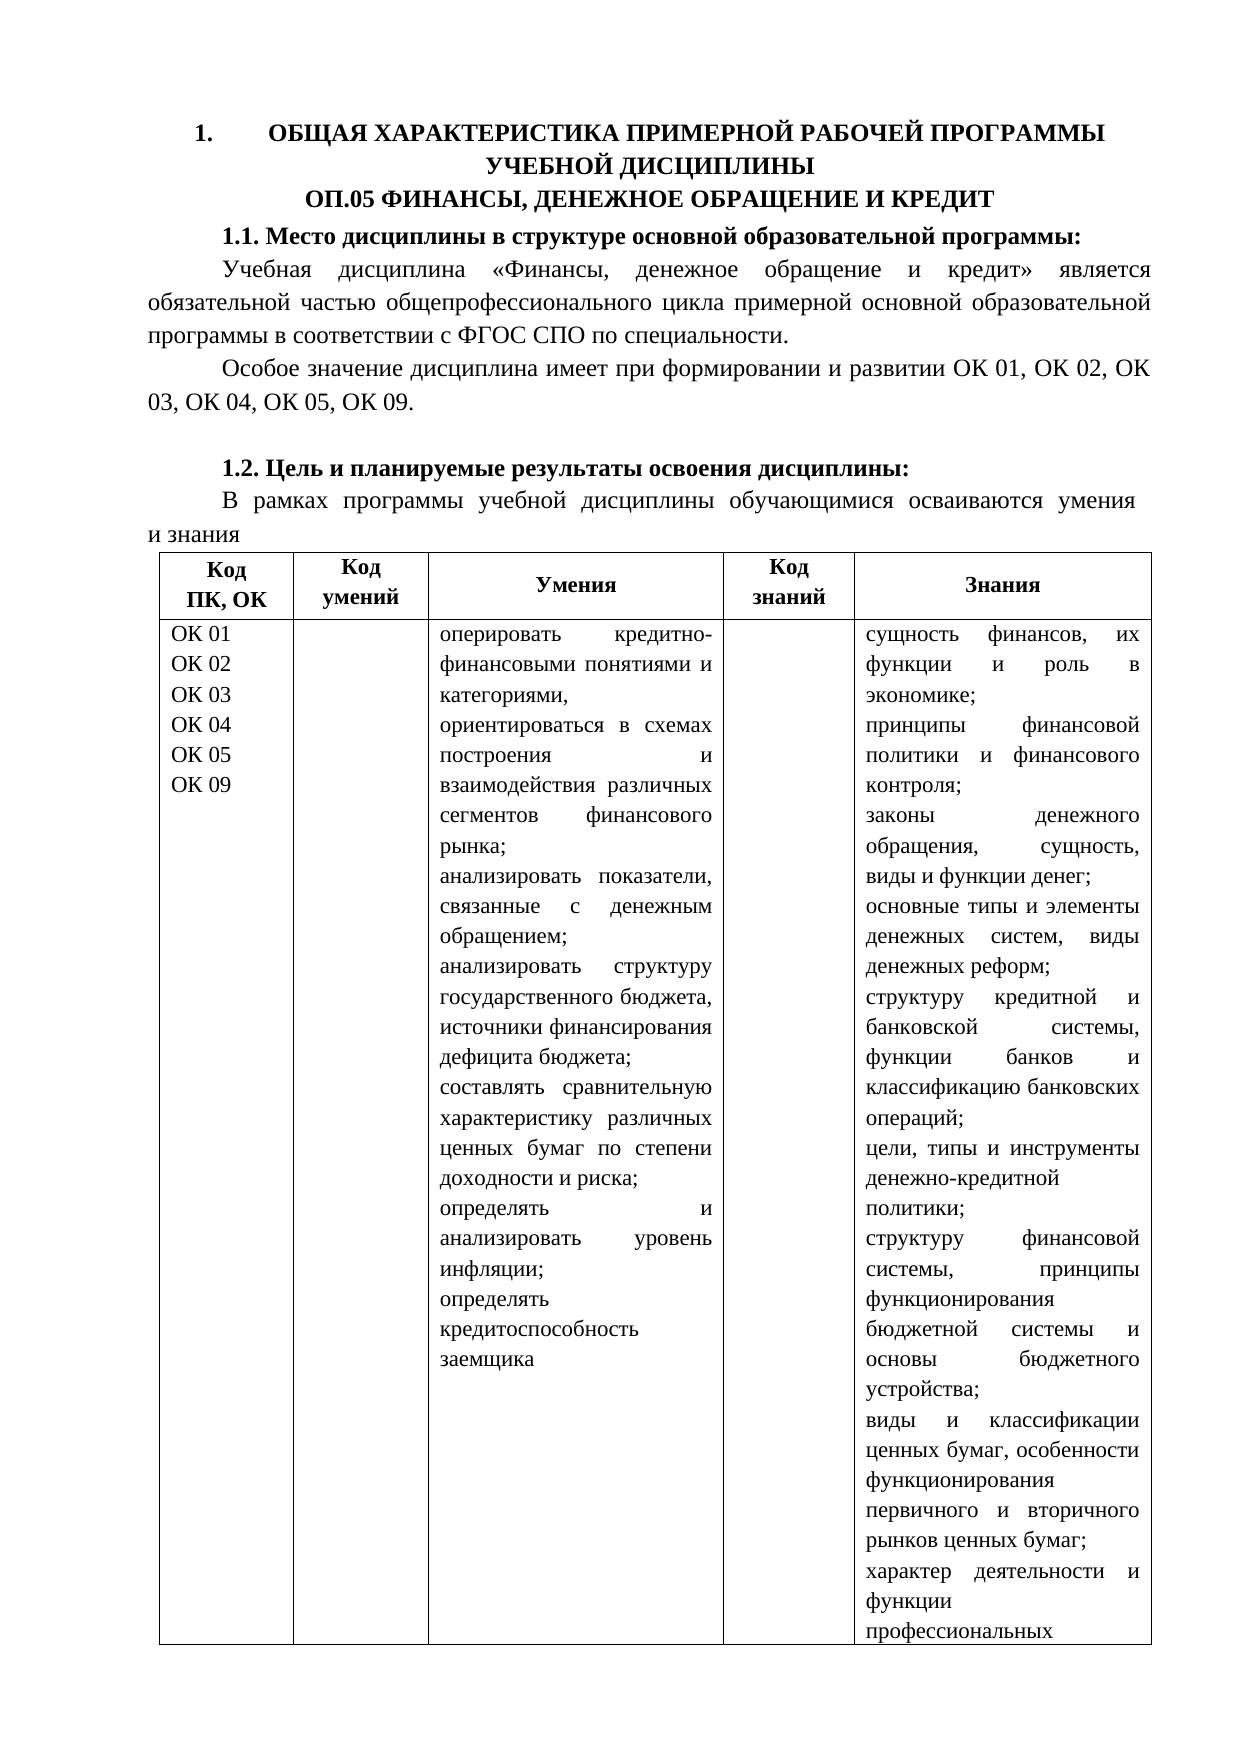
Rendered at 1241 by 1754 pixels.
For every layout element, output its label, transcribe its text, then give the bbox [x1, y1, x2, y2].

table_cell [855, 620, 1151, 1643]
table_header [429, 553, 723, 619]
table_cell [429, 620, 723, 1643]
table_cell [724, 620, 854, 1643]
list ОБЩАЯ ХАРАКТЕРИСТИКА ПРИМЕРНОЙ РАБОЧЕЙ ПРОГРАММЫ УЧЕБНОЙ ДИСЦИПЛИНЫ [148, 118, 1152, 180]
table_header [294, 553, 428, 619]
text 1.2. Цель и планируемые результаты освоения дисциплины: [148, 453, 1152, 481]
text В рамках программы учебной дисциплины обучающимися осваиваются умения и знания [148, 486, 1152, 547]
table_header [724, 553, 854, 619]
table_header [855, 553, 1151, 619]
text ОП.05 ФИНАНСЫ, ДЕНЕЖНОЕ ОБРАЩЕНИЕ И КРЕДИТ [148, 184, 1152, 213]
text Особое значение дисциплина имеет при формировании и развитии ОК 01, ОК 02, ОК 03, ОК 04, ОК 05, ОК 09. [148, 353, 1152, 415]
text Учебная дисциплина «Финансы, денежное обращение и кредит» является обязательной частью общепрофессионального цикла примерной основной образовательной программы в соответствии с ФГОС СПО по специальности. [148, 254, 1152, 349]
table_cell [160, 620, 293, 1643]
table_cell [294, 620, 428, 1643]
text 1.1. Место дисциплины в структуре основной образовательной программы: [148, 221, 1152, 250]
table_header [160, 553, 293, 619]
